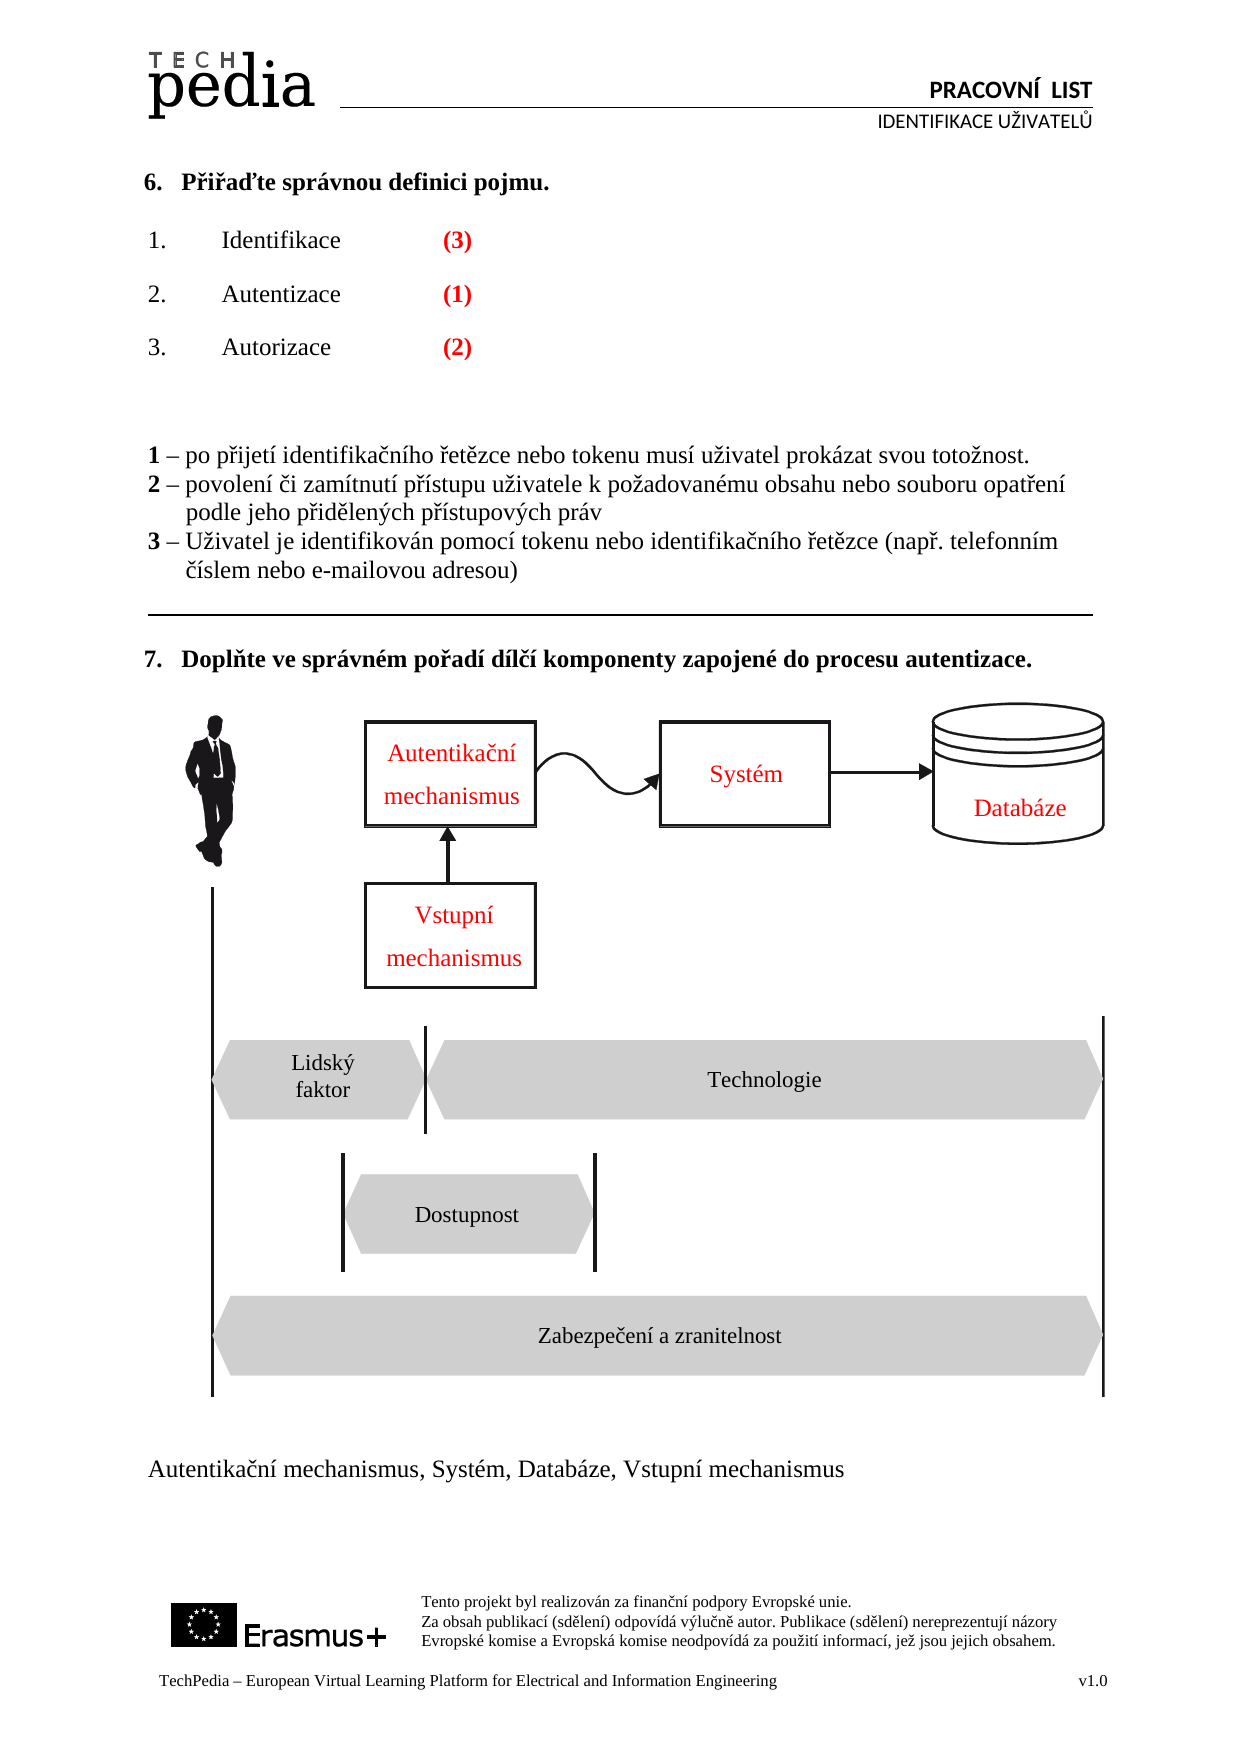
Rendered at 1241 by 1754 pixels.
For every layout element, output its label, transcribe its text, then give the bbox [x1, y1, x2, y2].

text Doplňte ve správném pořadí dílčí komponenty zapojené do procesu autentizace. [144, 644, 1093, 673]
text 3 – Uživatel je identifikován pomocí tokenu nebo identifikačního řetězce (např. telefonním číslem nebo e-mailovou adresou) [148, 526, 1093, 584]
text 1. Identifikace (3) [148, 225, 1093, 254]
text 3. Autorizace (2) [148, 332, 1093, 361]
text 2 – povolení či zamítnutí přístupu uživatele k požadovanému obsahu nebo souboru opatření podle jeho přidělených přístupových práv [148, 469, 1093, 526]
text Přiřaďte správnou definici pojmu. [144, 167, 1093, 196]
text 2. Autentizace (1) [148, 279, 1093, 307]
text 1 – po přijetí identifikačního řetězce nebo tokenu musí uživatel prokázat svou totožnost. [148, 440, 1093, 469]
text Autentikační mechanismus, Systém, Databáze, Vstupní mechanismus [148, 1454, 1093, 1483]
